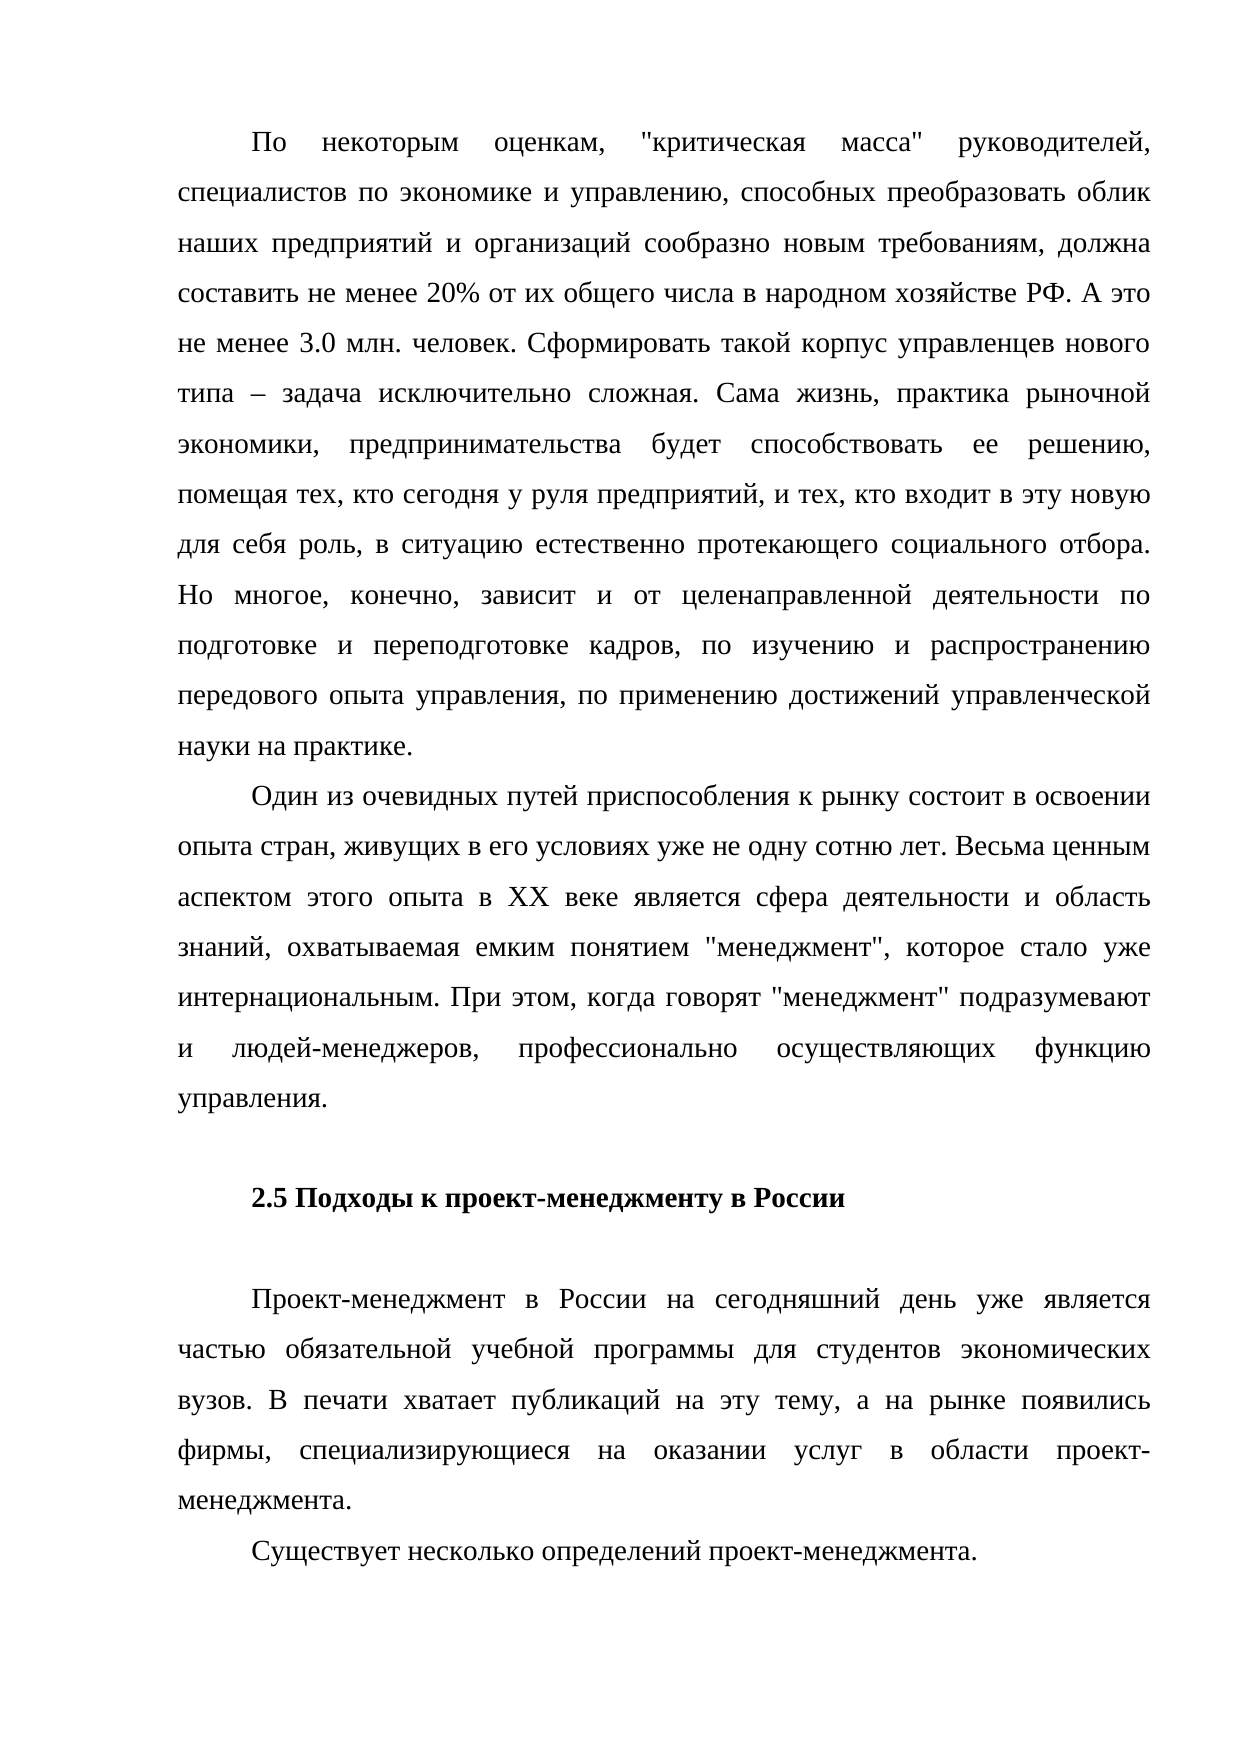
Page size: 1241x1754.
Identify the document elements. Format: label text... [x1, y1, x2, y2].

text По некоторым оценкам, "критическая масса" руководителей, специалистов по экономике и управлению, способных преобразовать облик наших предприятий и организаций сообразно новым требованиям, должна составить не менее 20% от их общего числа в народном хозяйстве РФ. А это не менее 3.0 млн. человек. Сформировать такой корпус управленцев нового типа – задача исключительно сложная. Сама жизнь, практика рыночной экономики, предпринимательства будет способствовать ее решению, помещая тех, кто сегодня у руля предприятий, и тех, кто входит в эту новую для себя роль, в ситуацию естественно протекающего социального отбора. Но многое, конечно, зависит и от целенаправленной деятельности по подготовке и переподготовке кадров, по изучению и распространению передового опыта управления, по применению достижений управленческой науки на практике. [177, 124, 1152, 761]
text Существует несколько определений проект-менеджмента. [177, 1533, 1152, 1566]
text 2.5 Подходы к проект-менеджменту в России [177, 1181, 1152, 1214]
text Проект-менеджмент в России на сегодняшний день уже является частью обязательной учебной программы для студентов экономических вузов. В печати хватает публикаций на эту тему, а на рынке появились фирмы, специализирующиеся на оказании услуг в области проект-менеджмента. [177, 1281, 1152, 1516]
text Один из очевидных путей приспособления к рынку состоит в освоении опыта стран, живущих в его условиях уже не одну сотню лет. Весьма ценным аспектом этого опыта в XX веке является сфера деятельности и область знаний, охватываемая емким понятием "менеджмент", которое стало уже интернациональным. При этом, когда говорят "менеджмент" подразумевают и людей-менеджеров, профессионально осуществляющих функцию управления. [177, 778, 1152, 1113]
